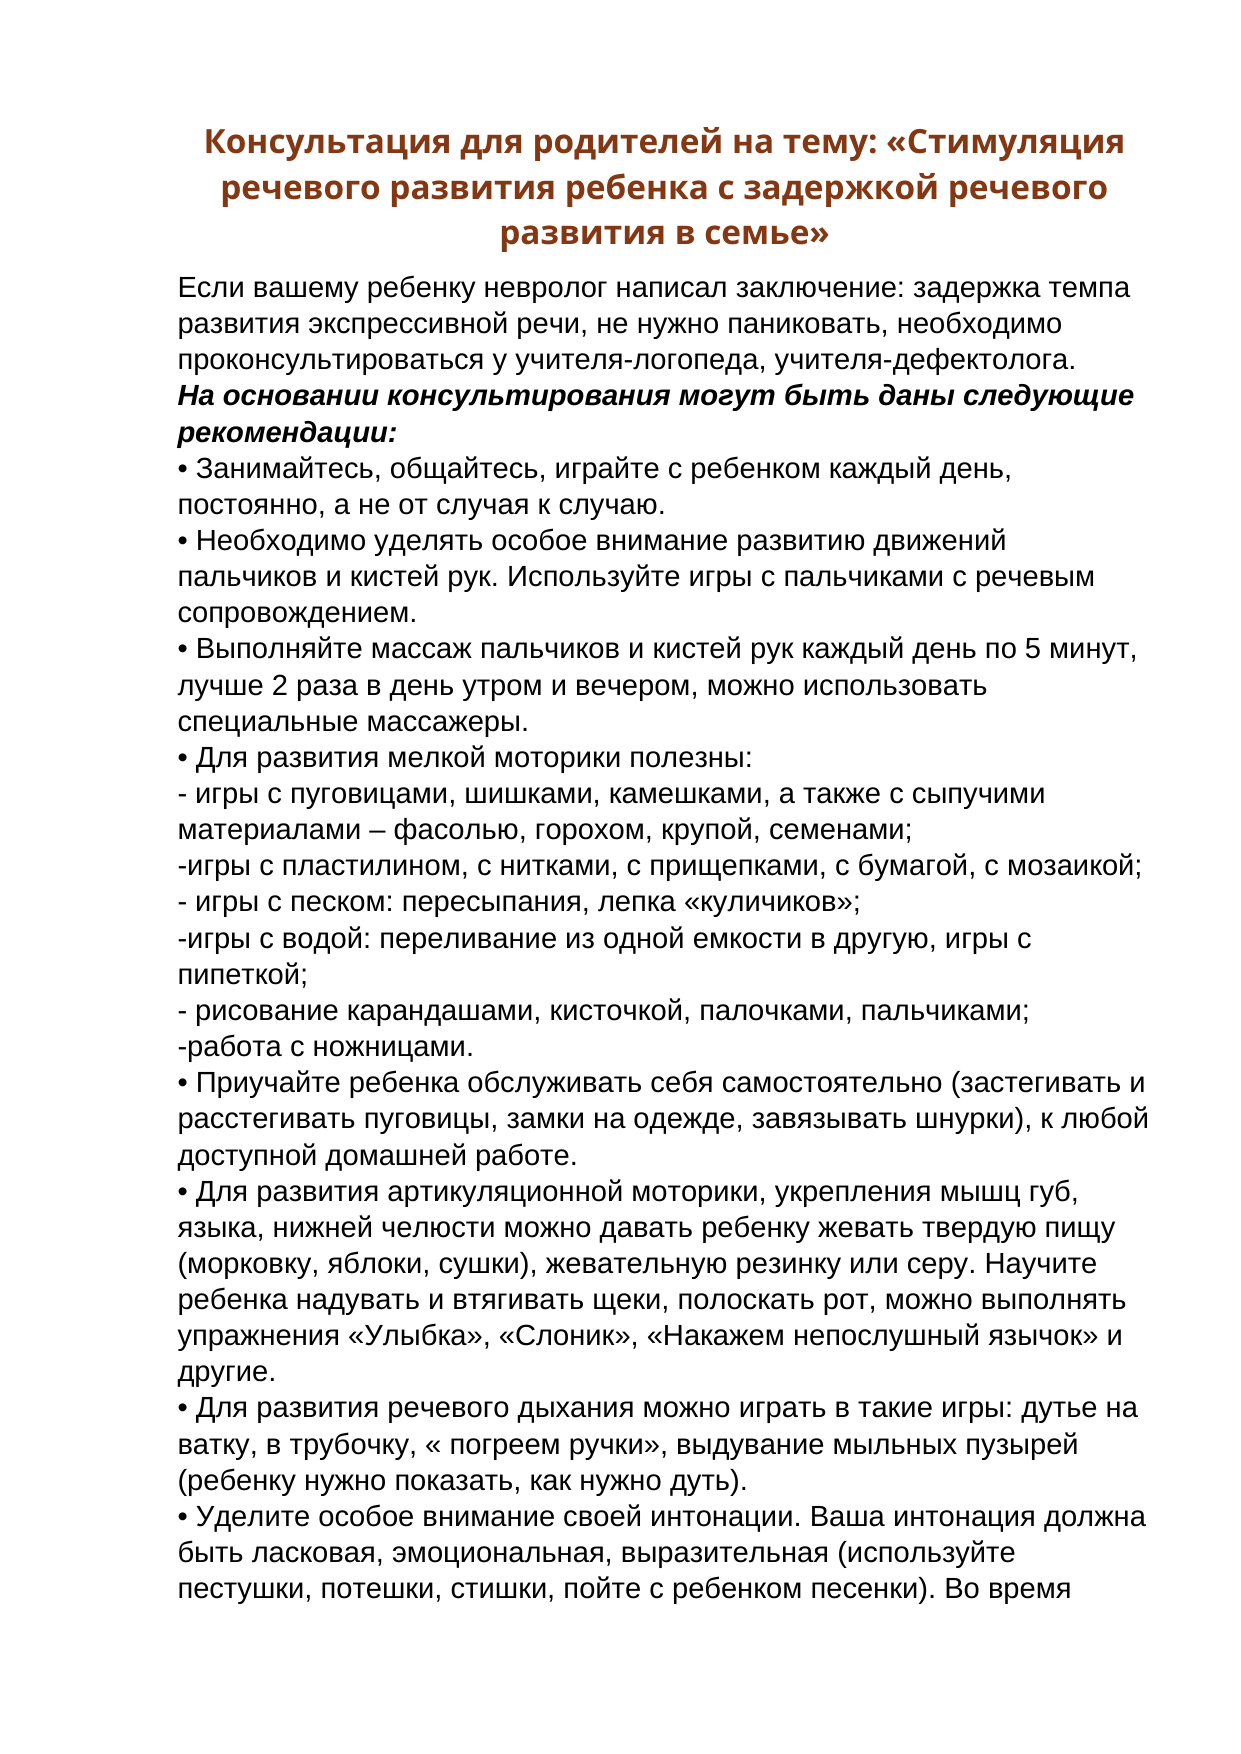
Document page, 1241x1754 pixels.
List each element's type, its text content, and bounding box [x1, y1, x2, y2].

text Консультация для родителей на тему: «Стимуляция речевого развития ребенка с задержкой речевого развития в семье» [177, 118, 1152, 254]
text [177, 270, 1152, 1605]
